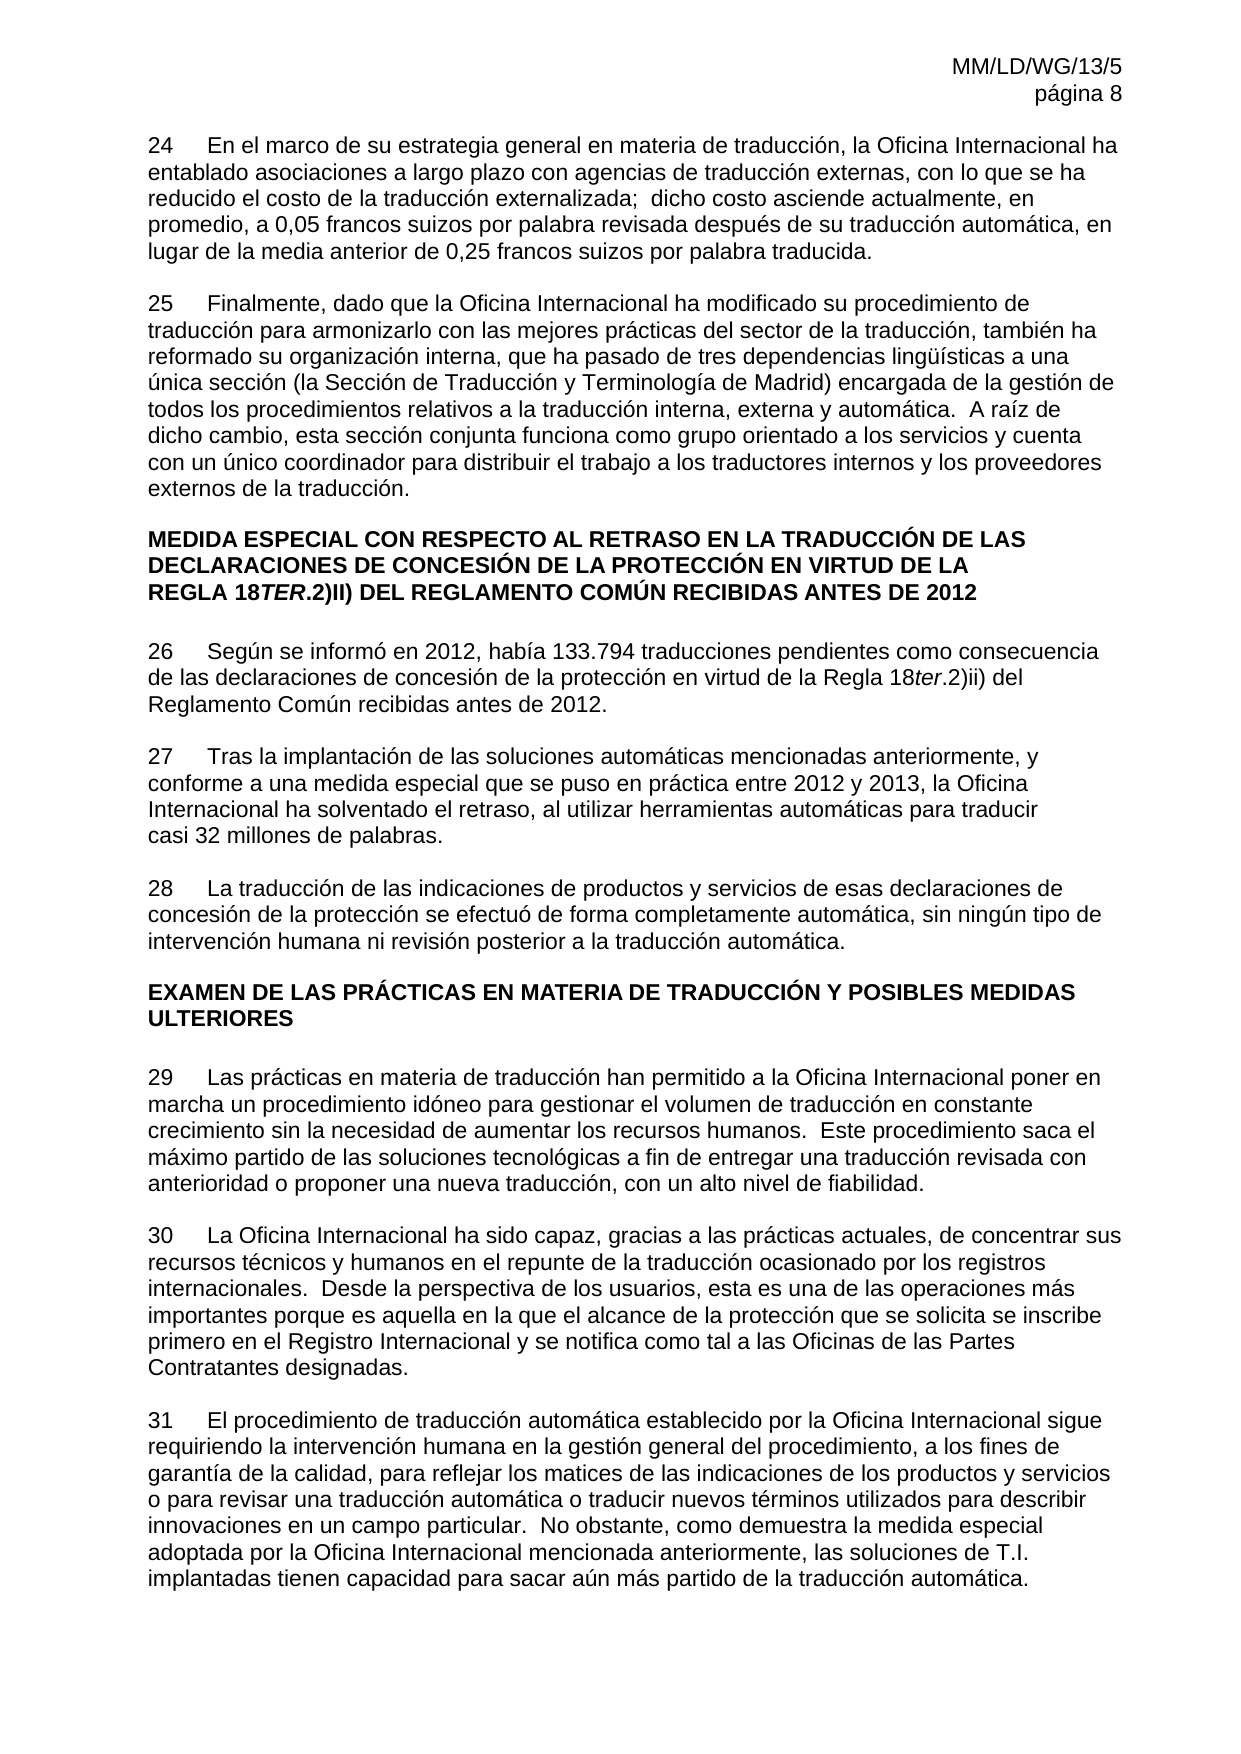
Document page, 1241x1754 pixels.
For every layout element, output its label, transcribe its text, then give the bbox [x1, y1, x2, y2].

text En el marco de su estrategia general en materia de traducción, la Oficina Internacional ha entablado asociaciones a largo plazo con agencias de traducción externas, con lo que se ha reducido el costo de la traducción externalizada; dicho costo asciende actualmente, en promedio, a 0,05 francos suizos por palabra revisada después de su traducción automática, en lugar de la media anterior de 0,25 francos suizos por palabra traducida. [148, 132, 1122, 264]
text Las prácticas en materia de traducción han permitido a la Oficina Internacional poner en marcha un procedimiento idóneo para gestionar el volumen de traducción en constante crecimiento sin la necesidad de aumentar los recursos humanos. Este procedimiento saca el máximo partido de las soluciones tecnológicas a fin de entregar una traducción revisada con anterioridad o proponer una nueva traducción, con un alto nivel de fiabilidad. [148, 1064, 1122, 1196]
text Tras la implantación de las soluciones automáticas mencionadas anteriormente, y conforme a una medida especial que se puso en práctica entre 2012 y 2013, la Oficina Internacional ha solventado el retraso, al utilizar herramientas automáticas para traducir casi 32 millones de palabras. [148, 743, 1122, 849]
text Finalmente, dado que la Oficina Internacional ha modificado su procedimiento de traducción para armonizarlo con las mejores prácticas del sector de la traducción, también ha reformado su organización interna, que ha pasado de tres dependencias lingüísticas a una única sección (la Sección de Traducción y Terminología de Madrid) encargada de la gestión de todos los procedimientos relativos a la traducción interna, externa y automática. A raíz de dicho cambio, esta sección conjunta funciona como grupo orientado a los servicios y cuenta con un único coordinador para distribuir el trabajo a los traductores internos y los proveedores externos de la traducción. [148, 290, 1122, 501]
text La traducción de las indicaciones de productos y servicios de esas declaraciones de concesión de la protección se efectuó de forma completamente automática, sin ningún tipo de intervención humana ni revisión posterior a la traducción automática. [148, 875, 1122, 954]
text El procedimiento de traducción automática establecido por la Oficina Internacional sigue requiriendo la intervención humana en la gestión general del procedimiento, a los fines de garantía de la calidad, para reflejar los matices de las indicaciones de los productos y servicios o para revisar una traducción automática o traducir nuevos términos utilizados para describir innovaciones en un campo particular. No obstante, como demuestra la medida especial adoptada por la Oficina Internacional mencionada anteriormente, las soluciones de T.I. implantadas tienen capacidad para sacar aún más partido de la traducción automática. [148, 1407, 1122, 1591]
text Según se informó en 2012, había 133.794 traducciones pendientes como consecuencia de las declaraciones de concesión de la protección en virtud de la Regla 18ter.2)ii) del Reglamento Común recibidas antes de 2012. [148, 638, 1122, 717]
subtitle examen de las prácticas en materia de traducción y posibles medidas ulteriores [148, 979, 1122, 1032]
subtitle MEDIDA ESPECIAL CON RESPECTO AL RETRASO EN LA TRADUCCIón DE LAS DECLARACIONES DE CONCESIÓN DE LA PROTECCIÓN EN VIRTUD DE LA REGLA 18TER.2)II) DEL REGLAMENTO COMÚN RECIBIDAS ANTES DE 2012 [148, 526, 1122, 605]
text La Oficina Internacional ha sido capaz, gracias a las prácticas actuales, de concentrar sus recursos técnicos y humanos en el repunte de la traducción ocasionado por los registros internacionales. Desde la perspectiva de los usuarios, esta es una de las operaciones más importantes porque es aquella en la que el alcance de la protección que se solicita se inscribe primero en el Registro Internacional y se notifica como tal a las Oficinas de las Partes Contratantes designadas. [148, 1222, 1122, 1381]
